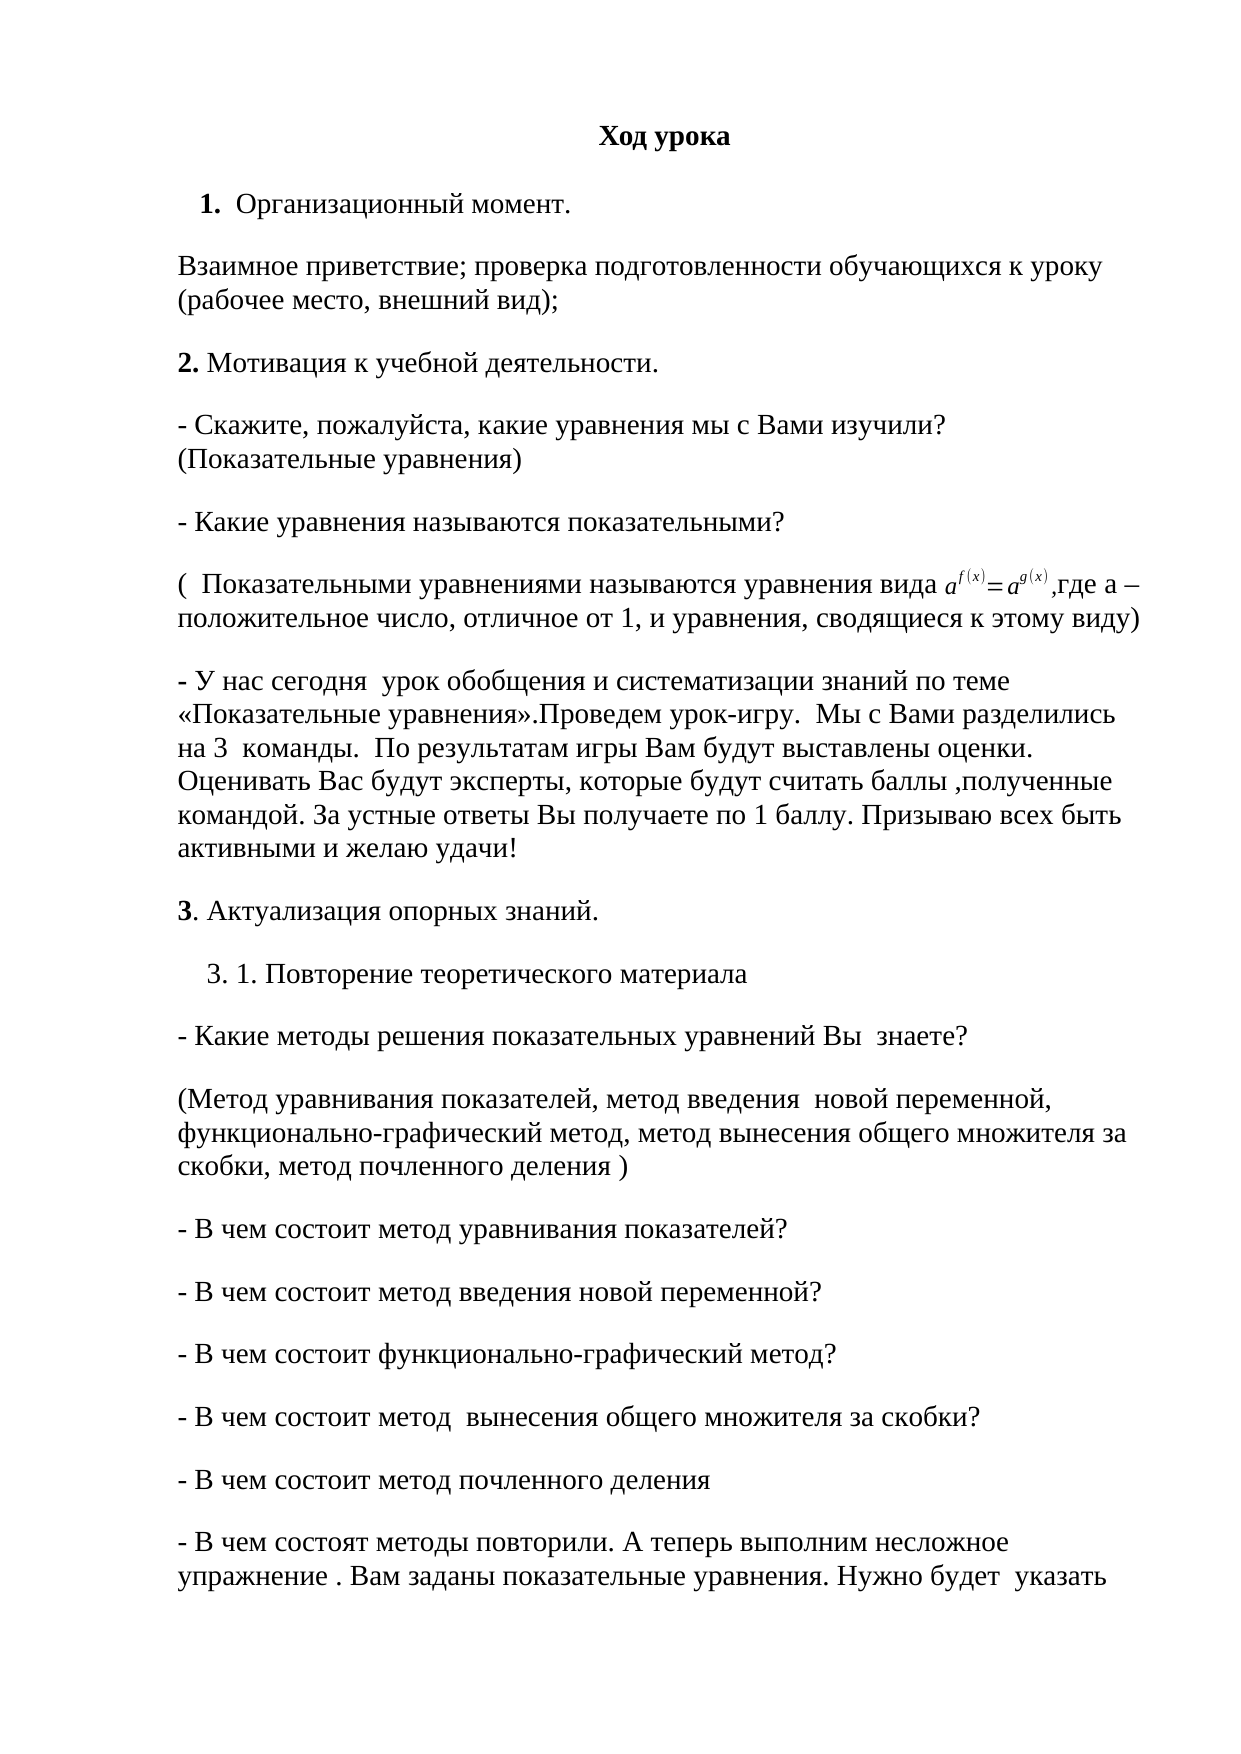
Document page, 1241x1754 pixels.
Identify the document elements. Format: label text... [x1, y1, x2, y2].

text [177, 1524, 1152, 1592]
text 3. 1. Повторение теоретического материала [177, 956, 1152, 989]
text - В чем состоит функционально-графический метод? [177, 1336, 1152, 1370]
text - Какие методы решения показательных уравнений Вы знаете? [177, 1018, 1152, 1052]
text ( Показательными уравнениями называются уравнения вида где а – положительное число, отличное от 1, и уравнения, сводящиеся к этому виду) [177, 566, 1152, 633]
text (Метод уравнивания показателей, метод введения новой переменной, функционально-графический метод, метод вынесения общего множителя за скобки, метод почленного деления ) [177, 1081, 1152, 1182]
text - В чем состоит метод вынесения общего множителя за скобки? [177, 1399, 1152, 1433]
text 1. Организационный момент. [177, 186, 1152, 219]
text Взаимное приветствие; проверка подготовленности обучающихся к уроку (рабочее место, внешний вид); [177, 248, 1152, 316]
text - В чем состоит метод введения новой переменной? [177, 1274, 1152, 1307]
text - В чем состоит метод уравнивания показателей? [177, 1211, 1152, 1244]
text 3. Актуализация опорных знаний. [206, 893, 1152, 927]
subtitle Ход урока [177, 118, 1152, 152]
text 2. Мотивация к учебной деятельности. [177, 345, 1152, 378]
text - Какие уравнения называются показательными? [177, 504, 1152, 537]
text - В чем состоит метод почленного деления [177, 1462, 1152, 1495]
text - У нас сегодня урок обобщения и систематизации знаний по теме «Показательные уравнения».Проведем урок-игру. Мы с Вами разделились на 3 команды. По результатам игры Вам будут выставлены оценки. Оценивать Вас будут эксперты, которые будут считать баллы ,полученные командой. За устные ответы Вы получаете по 1 баллу. Призываю всех быть активными и желаю удачи! [177, 663, 1152, 864]
text - Скажите, пожалуйста, какие уравнения мы с Вами изучили? (Показательные уравнения) [177, 407, 1152, 474]
